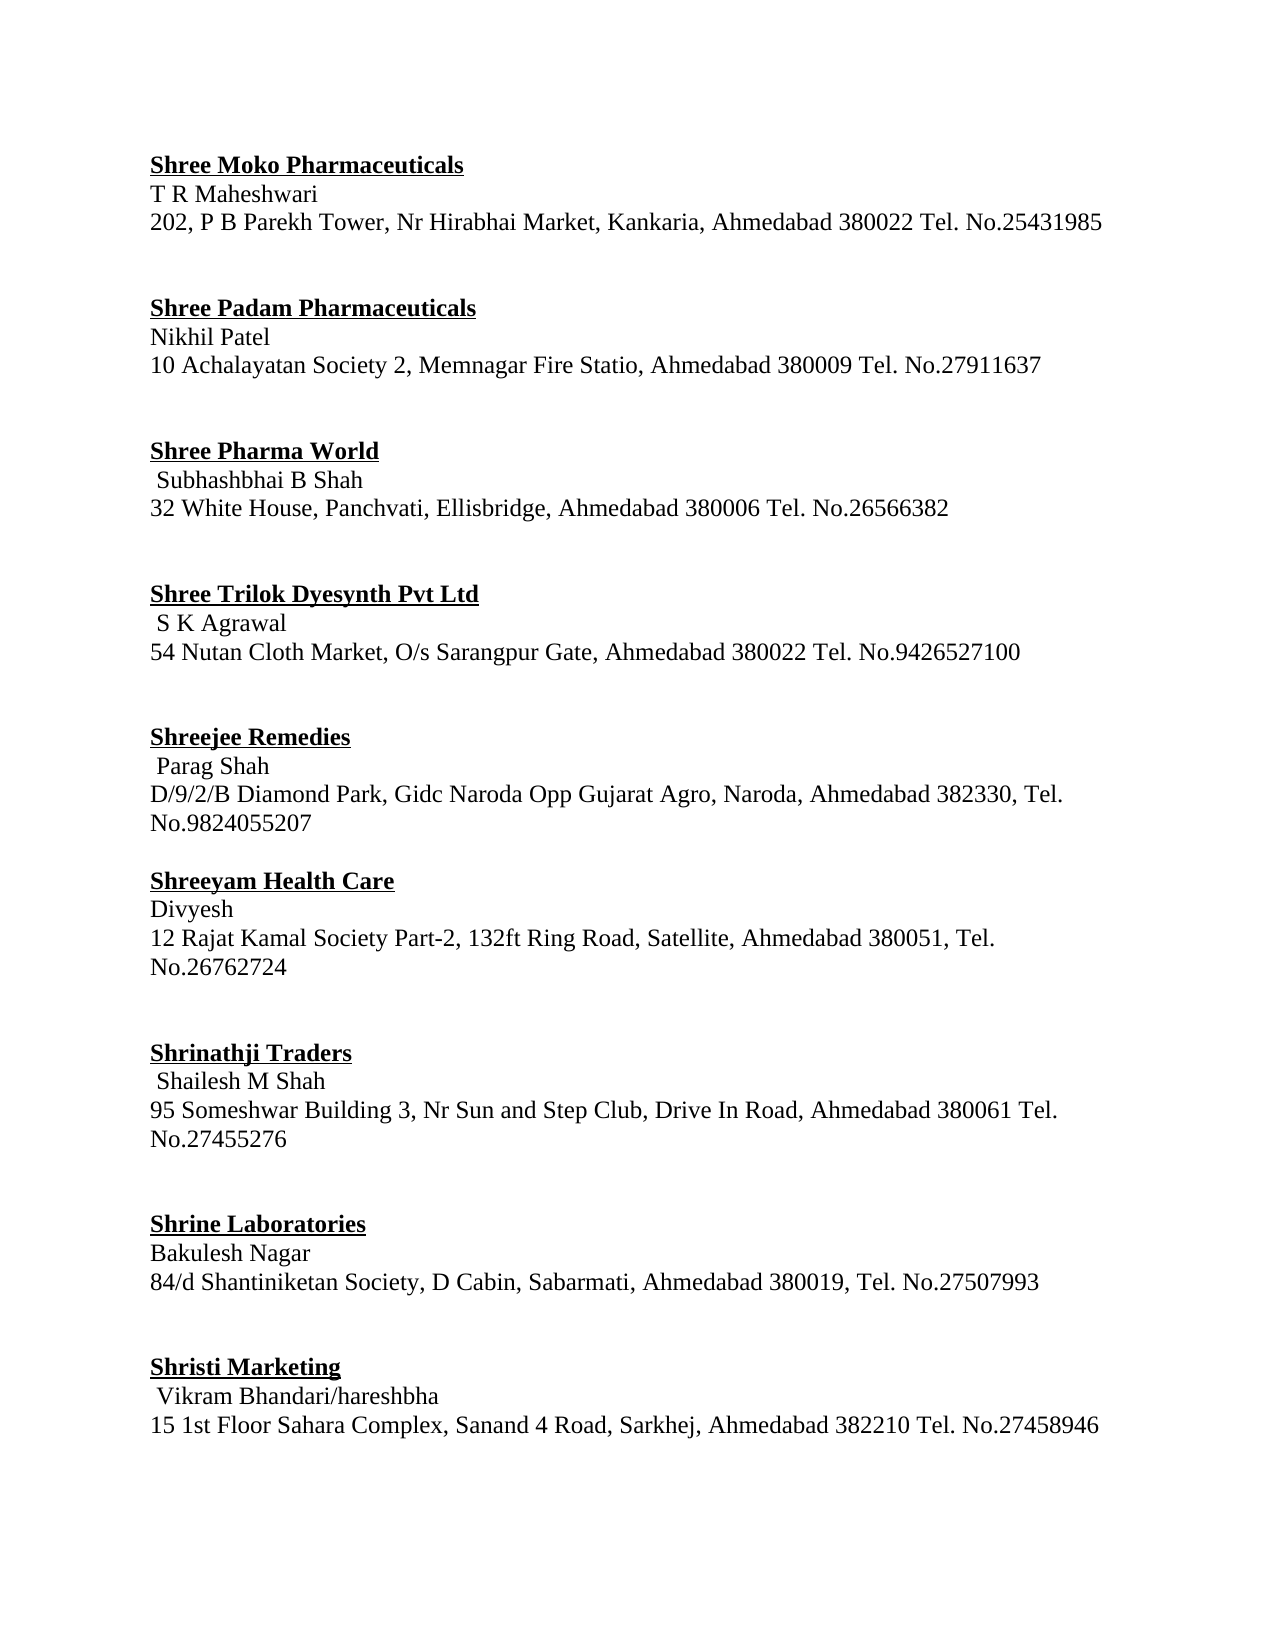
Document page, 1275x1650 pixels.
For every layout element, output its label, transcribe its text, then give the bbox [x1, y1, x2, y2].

text Shree Pharma World Subhashbhai B Shah 32 White House, Panchvati, Ellisbridge, Ahmedabad 380006 Tel. No.26566382 [150, 436, 1125, 579]
text Shree Trilok Dyesynth Pvt Ltd S K Agrawal 54 Nutan Cloth Market, O/s Sarangpur Gate, Ahmedabad 380022 Tel. No.9426527100 [150, 579, 1125, 722]
text Shreejee Remedies Parag Shah D/9/2/B Diamond Park, Gidc Naroda Opp Gujarat Agro, Naroda, Ahmedabad 382330, Tel. No.9824055207 Shreeyam Health Care Divyesh 12 Rajat Kamal Society Part-2, 132ft Ring Road, Satellite, Ahmedabad 380051, Tel. No.26762724 [150, 722, 1125, 1038]
text Shristi Marketing [150, 1352, 1125, 1381]
text Vikram Bhandari/hareshbha 15 1st Floor Sahara Complex, Sanand 4 Road, Sarkhej, Ahmedabad 382210 Tel. No.27458946 [150, 1381, 1125, 1439]
text Shree Padam Pharmaceuticals Nikhil Patel 10 Achalayatan Society 2, Memnagar Fire Statio, Ahmedabad 380009 Tel. No.27911637 [150, 293, 1125, 436]
text Shrinathji Traders Shailesh M Shah 95 Someshwar Building 3, Nr Sun and Step Club, Drive In Road, Ahmedabad 380061 Tel. No.27455276 [150, 1038, 1125, 1209]
text Shrine Laboratories Bakulesh Nagar 84/d Shantiniketan Society, D Cabin, Sabarmati, Ahmedabad 380019, Tel. No.27507993 [150, 1209, 1125, 1352]
text Shree Moko Pharmaceuticals T R Maheshwari 202, P B Parekh Tower, Nr Hirabhai Market, Kankaria, Ahmedabad 380022 Tel. No.25431985 [150, 150, 1125, 293]
